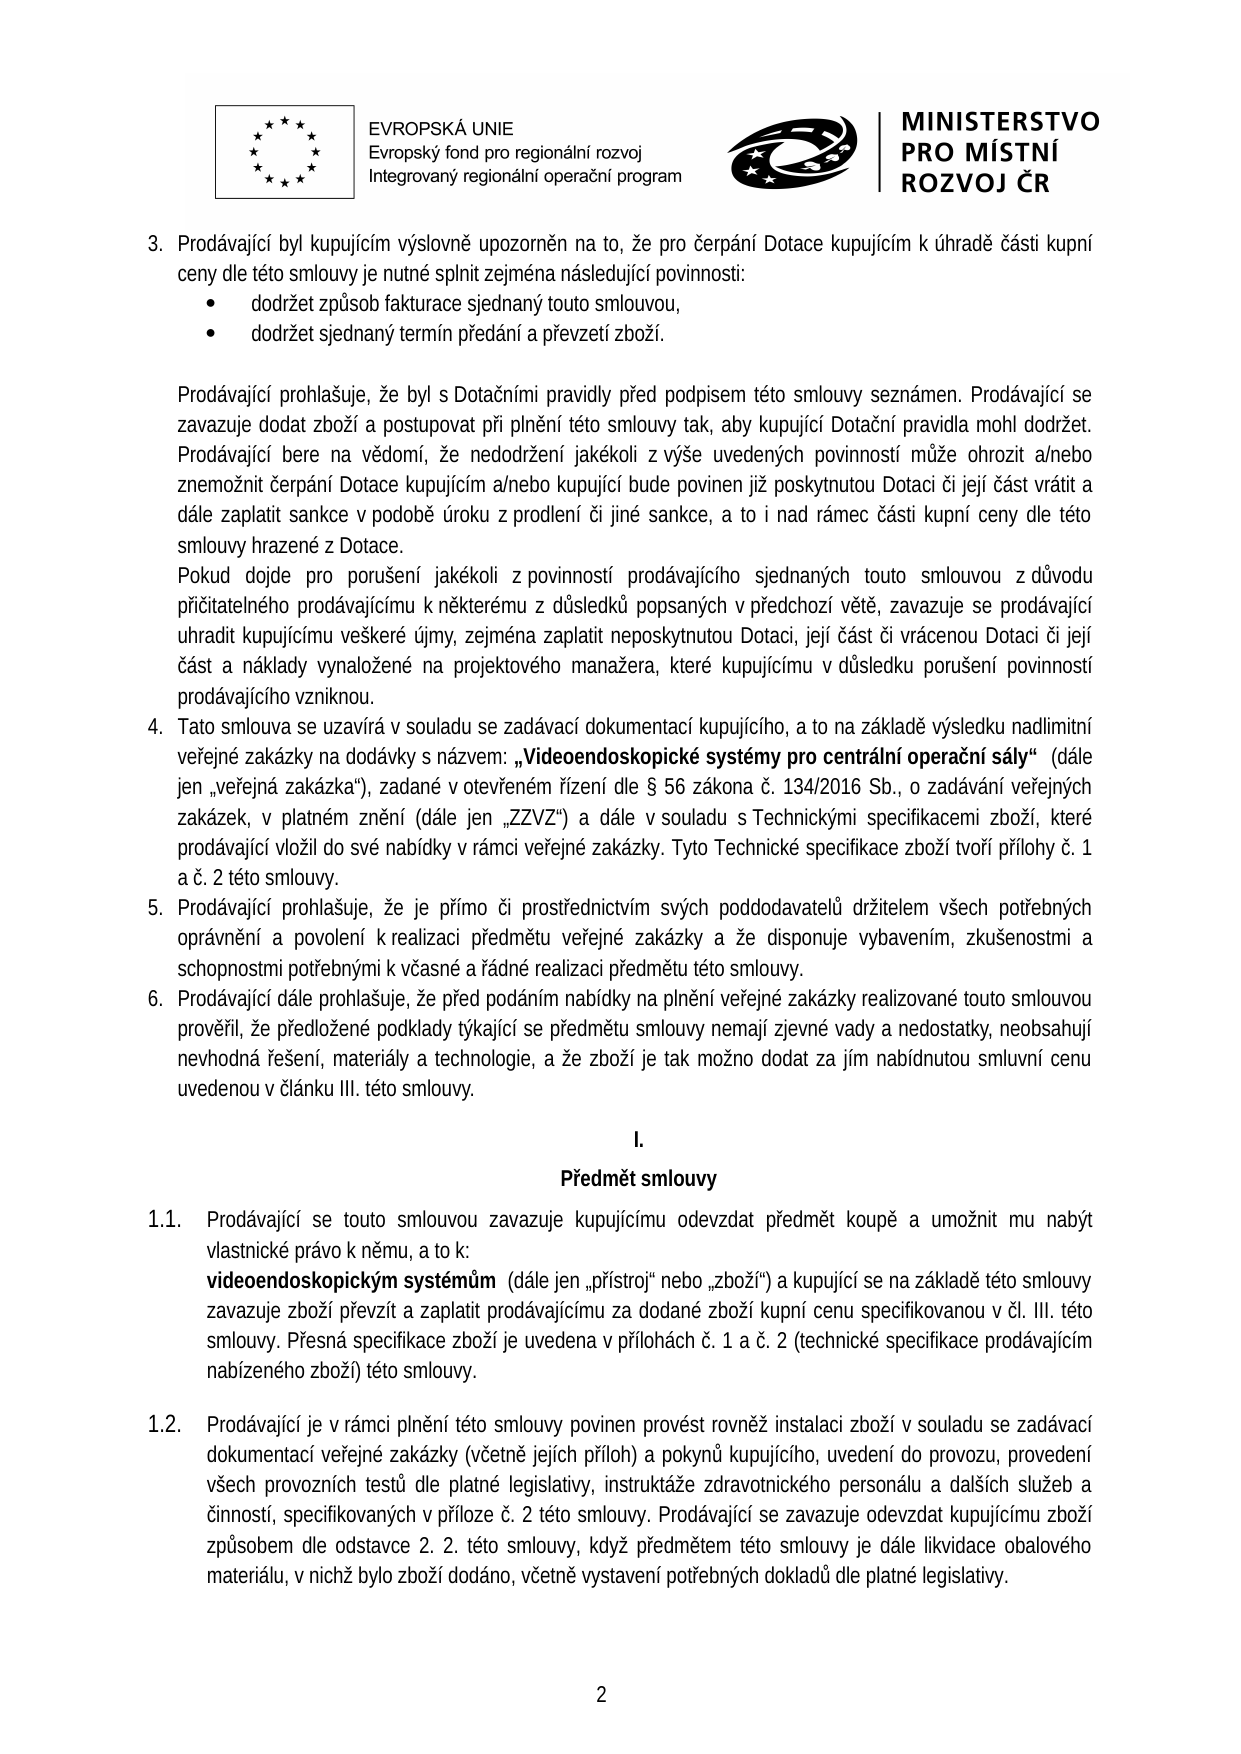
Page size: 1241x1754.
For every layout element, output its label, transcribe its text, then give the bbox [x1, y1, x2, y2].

list dodržet sjednaný termín předání a převzetí zboží. [207, 320, 1093, 347]
list Prodávající se touto smlouvou zavazuje kupujícímu odevzdat předmět koupě a umožnit mu nabýt vlastnické právo k němu, a to k: [148, 1204, 1093, 1263]
text I. [185, 1126, 1093, 1153]
list dodržet způsob fakturace sjednaný touto smlouvou, [207, 290, 1093, 316]
list videoendoskopickým systémům (dále jen „přístroj“ nebo „zboží“) a kupující se na základě této smlouvy zavazuje zboží převzít a zaplatit prodávajícímu za dodané zboží kupní cenu specifikovanou v čl. III. této smlouvy. Přesná specifikace zboží je uvedena v přílohách č. 1 a č. 2 (technické specifikace prodávajícím nabízeného zboží) této smlouvy. [207, 1267, 1093, 1384]
list Tato smlouva se uzavírá v souladu se zadávací dokumentací kupujícího, a to na základě výsledku nadlimitní veřejné zakázky na dodávky s názvem: „Videoendoskopické systémy pro centrální operační sály“ (dále jen „veřejná zakázka“), zadané v otevřeném řízení dle § 56 zákona č. 134/2016 Sb., o zadávání veřejných zakázek, v platném znění (dále jen „ZZVZ“) a dále v souladu s Technickými specifikacemi zboží, které prodávající vložil do své nabídky v rámci veřejné zakázky. Tyto Technické specifikace zboží tvoří přílohy č. 1 a č. 2 této smlouvy. [148, 713, 1093, 890]
list Pokud dojde pro porušení jakékoli z povinností prodávajícího sjednaných touto smlouvou z důvodu přičitatelného prodávajícímu k některému z důsledků popsaných v předchozí větě, zavazuje se prodávající uhradit kupujícímu veškeré újmy, zejména zaplatit neposkytnutou Dotaci, její část či vrácenou Dotaci či její část a náklady vynaložené na projektového manažera, které kupujícímu v důsledku porušení povinností prodávajícího vzniknou. [177, 562, 1093, 709]
list Prodávající byl kupujícím výslovně upozorněn na to, že pro čerpání Dotace kupujícím k úhradě části kupní ceny dle této smlouvy je nutné splnit zejména následující povinnosti: [148, 229, 1093, 286]
list Prodávající prohlašuje, že byl s Dotačními pravidly před podpisem této smlouvy seznámen. Prodávající se zavazuje dodat zboží a postupovat při plnění této smlouvy tak, aby kupující Dotační pravidla mohl dodržet. Prodávající bere na vědomí, že nedodržení jakékoli z výše uvedených povinností může ohrozit a/nebo znemožnit čerpání Dotace kupujícím a/nebo kupující bude povinen již poskytnutou Dotaci či její část vrátit a dále zaplatit sankce v podobě úroku z prodlení či jiné sankce, a to i nad rámec části kupní ceny dle této smlouvy hrazené z Dotace. [177, 381, 1093, 558]
picture [184, 73, 1130, 230]
list Prodávající je v rámci plnění této smlouvy povinen provést rovněž instalaci zboží v souladu se zadávací dokumentací veřejné zakázky (včetně jejích příloh) a pokynů kupujícího, uvedení do provozu, provedení všech provozních testů dle platné legislativy, instruktáže zdravotnického personálu a dalších služeb a činností, specifikovaných v příloze č. 2 této smlouvy. Prodávající se zavazuje odevzdat kupujícímu zboží způsobem dle odstavce 2. 2. této smlouvy, když předmětem této smlouvy je dále likvidace obalového materiálu, v nichž bylo zboží dodáno, včetně vystavení potřebných dokladů dle platné legislativy. [148, 1408, 1093, 1588]
list Prodávající prohlašuje, že je přímo či prostřednictvím svých poddodavatelů držitelem všech potřebných oprávnění a povolení k realizaci předmětu veřejné zakázky a že disponuje vybavením, zkušenostmi a schopnostmi potřebnými k včasné a řádné realizaci předmětu této smlouvy. [148, 894, 1093, 981]
subtitle Předmět smlouvy [185, 1165, 1093, 1192]
list Prodávající dále prohlašuje, že před podáním nabídky na plnění veřejné zakázky realizované touto smlouvou prověřil, že předložené podklady týkající se předmětu smlouvy nemají zjevné vady a nedostatky, neobsahují nevhodná řešení, materiály a technologie, a že zboží je tak možno dodat za jím nabídnutou smluvní cenu uvedenou v článku III. této smlouvy. [148, 985, 1093, 1102]
